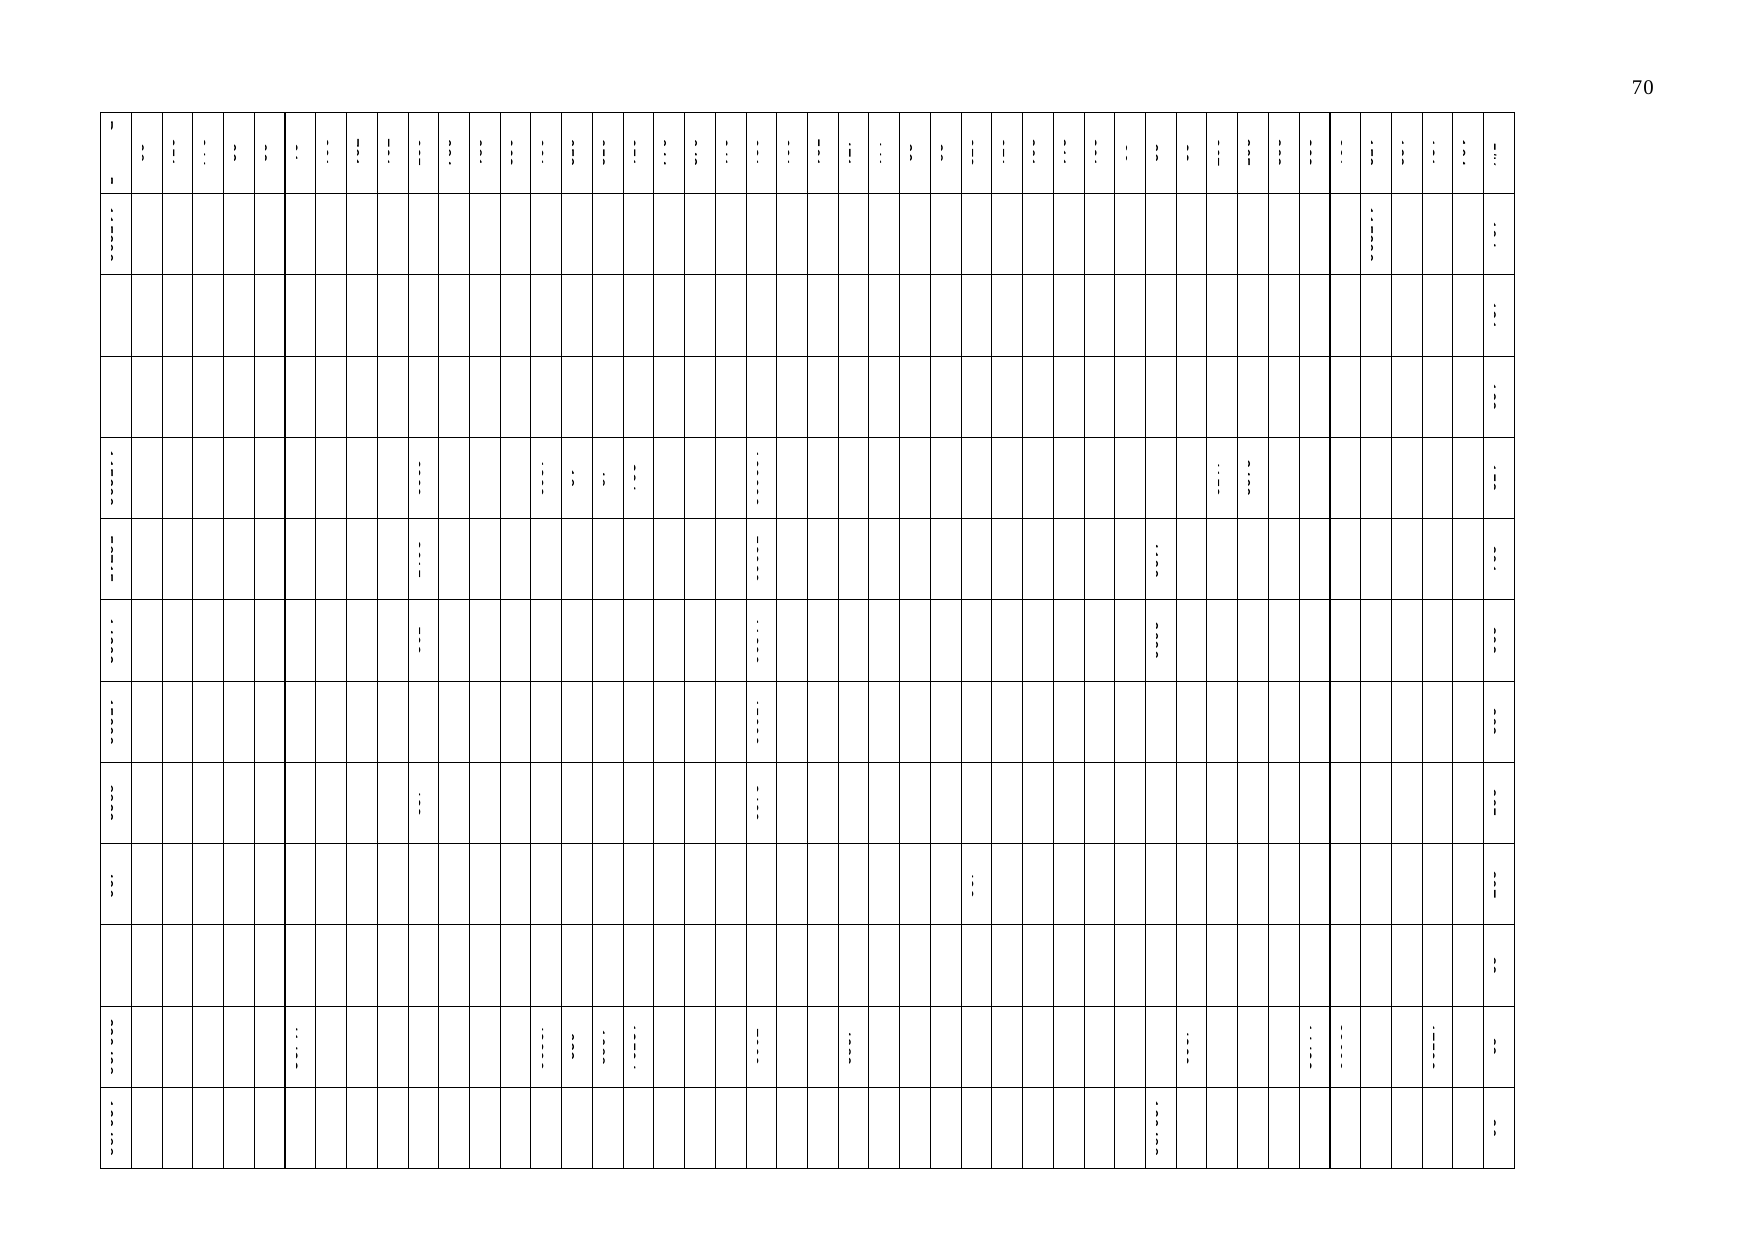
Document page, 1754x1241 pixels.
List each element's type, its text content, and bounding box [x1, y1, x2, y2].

table_cell [808, 438, 838, 518]
table_cell [163, 763, 192, 843]
table_cell 205 [1484, 763, 1514, 843]
table_cell [1453, 194, 1483, 274]
table_cell [654, 275, 684, 356]
table_header 631 [747, 113, 776, 193]
table_cell [900, 682, 930, 762]
table_cell [1177, 763, 1206, 843]
table_cell [347, 600, 377, 681]
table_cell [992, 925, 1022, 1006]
table_cell [501, 519, 530, 599]
table_cell [1269, 682, 1299, 762]
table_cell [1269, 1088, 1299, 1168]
table_cell [654, 844, 684, 924]
table_cell [347, 682, 377, 762]
table_cell [593, 194, 623, 274]
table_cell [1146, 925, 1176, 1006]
table_cell [132, 925, 162, 1006]
table_cell [255, 438, 284, 518]
table_cell [1207, 194, 1237, 274]
table_cell [962, 357, 991, 437]
table_cell [624, 844, 653, 924]
table_cell [654, 763, 684, 843]
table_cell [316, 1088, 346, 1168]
table_cell [1177, 682, 1206, 762]
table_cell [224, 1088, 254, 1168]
table_cell [1177, 519, 1206, 599]
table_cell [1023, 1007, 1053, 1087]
table_cell [1023, 844, 1053, 924]
table_cell [286, 519, 315, 599]
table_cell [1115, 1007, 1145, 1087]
table_cell [1054, 682, 1084, 762]
table_cell 15000 [747, 682, 776, 762]
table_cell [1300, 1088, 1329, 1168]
table_cell [1177, 357, 1206, 437]
table_cell [1146, 844, 1176, 924]
table_cell [839, 844, 868, 924]
table_header 643 [685, 113, 715, 193]
table_cell [1300, 194, 1329, 274]
table_cell [992, 275, 1022, 356]
table_cell [470, 275, 500, 356]
table_cell [501, 438, 530, 518]
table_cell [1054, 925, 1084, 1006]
table_cell [716, 275, 746, 356]
table_cell [1300, 519, 1329, 599]
table_header 22 [1177, 113, 1206, 193]
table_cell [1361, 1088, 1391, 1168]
table_cell [1238, 194, 1268, 274]
table_cell [501, 925, 530, 1006]
table_cell [685, 682, 715, 762]
table_cell [992, 600, 1022, 681]
table_header 361 [1023, 113, 1053, 193]
table_cell [378, 194, 408, 274]
table_cell [286, 194, 315, 274]
table_cell [1054, 275, 1084, 356]
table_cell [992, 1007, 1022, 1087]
table_header 651 [624, 113, 653, 193]
table_cell [685, 600, 715, 681]
table_cell [255, 763, 284, 843]
table_cell [378, 275, 408, 356]
table_cell [685, 357, 715, 437]
table_cell [286, 357, 315, 437]
table_cell [1300, 357, 1329, 437]
table_header 131 [1423, 113, 1452, 193]
table_cell 133 [1484, 357, 1514, 437]
table_cell [378, 682, 408, 762]
table_cell [531, 763, 561, 843]
table_cell [1146, 194, 1176, 274]
table_cell [992, 519, 1022, 599]
table_cell [347, 438, 377, 518]
table_cell [224, 275, 254, 356]
table_cell [470, 844, 500, 924]
table_cell [808, 844, 838, 924]
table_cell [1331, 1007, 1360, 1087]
table_cell [685, 438, 715, 518]
table_cell [255, 194, 284, 274]
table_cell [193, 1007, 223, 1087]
table_cell [1423, 763, 1452, 843]
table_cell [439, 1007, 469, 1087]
table_header 601 [777, 113, 807, 193]
table_header Разом Д [101, 113, 131, 193]
table_cell [1392, 194, 1422, 274]
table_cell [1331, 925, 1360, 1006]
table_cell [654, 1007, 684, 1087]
table_cell [132, 194, 162, 274]
table_cell [747, 357, 776, 437]
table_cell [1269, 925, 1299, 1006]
table_cell [1023, 682, 1053, 762]
table_cell [1331, 844, 1360, 924]
table_cell [869, 438, 899, 518]
table_cell [869, 194, 899, 274]
table_header 202 [1300, 113, 1329, 193]
table_cell [1238, 519, 1268, 599]
table_cell [1115, 763, 1145, 843]
table_cell [808, 357, 838, 437]
table_cell [777, 925, 807, 1006]
table_cell [808, 682, 838, 762]
table_cell [1054, 357, 1084, 437]
table_cell [286, 438, 315, 518]
table_cell [777, 357, 807, 437]
table_cell [531, 357, 561, 437]
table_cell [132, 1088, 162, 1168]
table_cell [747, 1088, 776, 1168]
table_cell [869, 682, 899, 762]
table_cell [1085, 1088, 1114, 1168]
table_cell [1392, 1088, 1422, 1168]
table_cell [1146, 763, 1176, 843]
table_cell [685, 844, 715, 924]
table_cell [1331, 600, 1360, 681]
table_cell [562, 357, 592, 437]
table_cell [193, 925, 223, 1006]
table_cell [193, 682, 223, 762]
table_cell [624, 194, 653, 274]
table_cell [501, 357, 530, 437]
table_cell [286, 275, 315, 356]
table_cell 563 [409, 600, 438, 681]
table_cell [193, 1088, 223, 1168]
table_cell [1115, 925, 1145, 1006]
table_cell [839, 194, 868, 274]
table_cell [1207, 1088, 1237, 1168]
table_cell [224, 925, 254, 1006]
table_cell [1331, 275, 1360, 356]
table_cell 203 [1484, 682, 1514, 762]
table_cell 2615 [409, 519, 438, 599]
table_cell [839, 682, 868, 762]
table_cell [931, 357, 961, 437]
table_cell [224, 682, 254, 762]
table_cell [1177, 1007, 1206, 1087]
table_header 203 [1269, 113, 1299, 193]
table_header 23 [1146, 113, 1176, 193]
table_cell [255, 925, 284, 1006]
table_header 38 [931, 113, 961, 193]
table_cell [931, 275, 961, 356]
table_cell [1207, 844, 1237, 924]
table_cell 115200 [101, 194, 131, 274]
table_cell [593, 844, 623, 924]
table_cell [1085, 357, 1114, 437]
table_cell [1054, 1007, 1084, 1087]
table_cell [531, 682, 561, 762]
table_cell 3400 [1238, 438, 1268, 518]
table_cell [531, 194, 561, 274]
table_cell [716, 925, 746, 1006]
table_cell [378, 357, 408, 437]
table_cell [1085, 600, 1114, 681]
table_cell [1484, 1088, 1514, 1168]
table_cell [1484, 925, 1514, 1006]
table_cell [624, 925, 653, 1006]
table_cell [931, 194, 961, 274]
table_cell [163, 600, 192, 681]
table_cell [132, 438, 162, 518]
table_cell [992, 194, 1022, 274]
table_cell 100000 [747, 438, 776, 518]
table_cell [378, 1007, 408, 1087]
table_cell [900, 925, 930, 1006]
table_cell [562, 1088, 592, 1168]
table_cell [808, 519, 838, 599]
table_cell [378, 438, 408, 518]
table_cell [900, 194, 930, 274]
table_cell [1177, 275, 1206, 356]
table_cell [531, 519, 561, 599]
table_cell [1423, 844, 1452, 924]
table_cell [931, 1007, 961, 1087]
table_cell [286, 844, 315, 924]
table_cell [562, 275, 592, 356]
table_cell [562, 194, 592, 274]
table_cell [1238, 357, 1268, 437]
table_cell [132, 600, 162, 681]
table_header 944 [193, 113, 223, 193]
table_cell [1238, 844, 1268, 924]
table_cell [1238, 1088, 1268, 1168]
table_cell [1115, 844, 1145, 924]
table_cell [316, 844, 346, 924]
table_cell [931, 438, 961, 518]
table_cell 14363 [101, 600, 131, 681]
table_cell [1392, 844, 1422, 924]
table_cell [716, 844, 746, 924]
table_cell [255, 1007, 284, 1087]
table_cell 8822 [101, 763, 131, 843]
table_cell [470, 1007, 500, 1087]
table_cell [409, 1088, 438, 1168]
table_cell [378, 925, 408, 1006]
table_cell [1207, 763, 1237, 843]
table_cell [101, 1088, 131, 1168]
table_cell [1331, 763, 1360, 843]
table_cell [1361, 600, 1391, 681]
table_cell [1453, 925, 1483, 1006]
table_header 39 [900, 113, 930, 193]
table_cell 4100 [1146, 519, 1176, 599]
table_cell [1238, 682, 1268, 762]
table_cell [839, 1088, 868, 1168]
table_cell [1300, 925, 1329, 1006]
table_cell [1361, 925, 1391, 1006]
table_cell [347, 925, 377, 1006]
table_cell [992, 763, 1022, 843]
table_cell [777, 519, 807, 599]
table_cell [286, 763, 315, 843]
table_cell [316, 682, 346, 762]
table_cell [501, 763, 530, 843]
table_cell [1300, 600, 1329, 681]
table_cell [1207, 600, 1237, 681]
table_cell [685, 925, 715, 1006]
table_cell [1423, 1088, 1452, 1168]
table_cell [685, 519, 715, 599]
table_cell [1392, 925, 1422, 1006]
table_cell [624, 275, 653, 356]
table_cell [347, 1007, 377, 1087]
table_cell 115200 [101, 438, 131, 518]
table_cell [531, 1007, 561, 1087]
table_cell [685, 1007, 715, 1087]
table_cell [1054, 519, 1084, 599]
table_cell 202 [1484, 600, 1514, 681]
table_cell [593, 357, 623, 437]
table_cell [316, 194, 346, 274]
table_header 93 [224, 113, 254, 193]
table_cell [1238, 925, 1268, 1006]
table_cell [132, 357, 162, 437]
table_cell [224, 844, 254, 924]
table_cell [1331, 519, 1360, 599]
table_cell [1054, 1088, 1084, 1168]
table_cell [531, 275, 561, 356]
table_cell [439, 682, 469, 762]
table_header 471 [839, 113, 868, 193]
table_header 92 [255, 113, 284, 193]
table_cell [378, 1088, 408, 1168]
table_cell [1023, 194, 1053, 274]
table_cell [1177, 600, 1206, 681]
table_cell [1054, 194, 1084, 274]
table_cell [716, 438, 746, 518]
table_cell [562, 600, 592, 681]
table_cell [132, 763, 162, 843]
table_cell [286, 682, 315, 762]
table_cell [992, 357, 1022, 437]
table_cell [531, 925, 561, 1006]
table_cell [255, 357, 284, 437]
table_cell 18 [562, 438, 592, 518]
table_cell [900, 519, 930, 599]
table_cell [777, 438, 807, 518]
table_cell [808, 194, 838, 274]
table_cell [685, 763, 715, 843]
table_header 372 [962, 113, 991, 193]
table_cell [163, 438, 192, 518]
table_header 685 [409, 113, 438, 193]
table_cell [193, 438, 223, 518]
table_cell 384 [624, 438, 653, 518]
table_cell [316, 925, 346, 1006]
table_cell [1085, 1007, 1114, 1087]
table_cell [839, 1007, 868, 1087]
table_cell [777, 844, 807, 924]
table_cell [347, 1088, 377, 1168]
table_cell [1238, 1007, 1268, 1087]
table_cell [808, 600, 838, 681]
table_cell [654, 925, 684, 1006]
table_header 152 [1361, 113, 1391, 193]
table_cell 201 [1484, 519, 1514, 599]
table_cell [1361, 844, 1391, 924]
table_header 301 [1085, 113, 1114, 193]
table_cell [777, 682, 807, 762]
table_cell 104 [1484, 194, 1514, 274]
table_cell [1361, 438, 1391, 518]
table_cell [624, 357, 653, 437]
table_cell [1115, 682, 1145, 762]
table_cell [869, 763, 899, 843]
table_cell [193, 600, 223, 681]
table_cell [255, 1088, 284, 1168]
table_cell [193, 519, 223, 599]
table_cell [992, 682, 1022, 762]
table_cell [962, 275, 991, 356]
table_cell [1331, 194, 1360, 274]
table_cell [1115, 357, 1145, 437]
table_cell [931, 844, 961, 924]
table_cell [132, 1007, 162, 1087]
table_cell [624, 682, 653, 762]
table_cell 6000 [409, 438, 438, 518]
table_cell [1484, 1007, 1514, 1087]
table_cell 48 [593, 438, 623, 518]
table_header Д/К [1484, 113, 1514, 193]
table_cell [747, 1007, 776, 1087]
table_cell [470, 682, 500, 762]
table_cell [716, 519, 746, 599]
table_cell [1423, 438, 1452, 518]
table_cell [1207, 682, 1237, 762]
table_cell [347, 194, 377, 274]
table_cell [409, 357, 438, 437]
table_cell [316, 357, 346, 437]
table_cell [808, 763, 838, 843]
table_cell [900, 438, 930, 518]
table_cell [1115, 438, 1145, 518]
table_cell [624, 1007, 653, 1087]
table_cell [747, 194, 776, 274]
table_cell [869, 519, 899, 599]
table_cell [470, 763, 500, 843]
table_cell [839, 438, 868, 518]
table_header 26 [1115, 113, 1145, 193]
table_cell [439, 600, 469, 681]
table_cell [962, 519, 991, 599]
table_cell [224, 763, 254, 843]
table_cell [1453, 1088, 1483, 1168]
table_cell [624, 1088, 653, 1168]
table_cell [1054, 763, 1084, 843]
table_cell [1085, 763, 1114, 843]
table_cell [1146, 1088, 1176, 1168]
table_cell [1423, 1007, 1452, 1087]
table_cell [1177, 844, 1206, 924]
table_cell [869, 600, 899, 681]
table_cell [808, 925, 838, 1006]
table_cell [777, 600, 807, 681]
table_cell [624, 763, 653, 843]
table_cell [286, 600, 315, 681]
table_cell [193, 275, 223, 356]
table_cell [900, 763, 930, 843]
table_cell [255, 682, 284, 762]
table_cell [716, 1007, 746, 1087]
table_cell [685, 275, 715, 356]
table_cell [654, 600, 684, 681]
table_cell [992, 844, 1022, 924]
table_cell [839, 600, 868, 681]
table_cell [1177, 438, 1206, 518]
table_cell [654, 357, 684, 437]
table_cell [1085, 682, 1114, 762]
table_cell [593, 925, 623, 1006]
table_cell 15000 [101, 682, 131, 762]
table_cell [132, 844, 162, 924]
table_cell [1300, 844, 1329, 924]
table_cell [101, 925, 131, 1006]
table_header 201 [1331, 113, 1360, 193]
table_cell [1023, 600, 1053, 681]
table_cell [163, 275, 192, 356]
table_cell [1115, 600, 1145, 681]
table_cell [224, 438, 254, 518]
table_cell [439, 275, 469, 356]
table_cell [1300, 438, 1329, 518]
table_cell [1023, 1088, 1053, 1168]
table_cell [839, 763, 868, 843]
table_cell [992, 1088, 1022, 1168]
table_cell [163, 925, 192, 1006]
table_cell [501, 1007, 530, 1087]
table_cell [163, 519, 192, 599]
table_cell [962, 763, 991, 843]
table_cell [1423, 519, 1452, 599]
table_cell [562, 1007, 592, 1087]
table_cell 8400 [747, 763, 776, 843]
table_cell [1023, 438, 1053, 518]
table_cell [347, 275, 377, 356]
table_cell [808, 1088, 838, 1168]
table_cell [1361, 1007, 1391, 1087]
table_cell [255, 600, 284, 681]
table_cell [1361, 357, 1391, 437]
table_cell [1023, 519, 1053, 599]
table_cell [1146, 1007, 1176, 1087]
table_cell [1453, 682, 1483, 762]
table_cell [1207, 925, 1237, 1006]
table_header 653 [562, 113, 592, 193]
table_cell [255, 275, 284, 356]
table_cell [962, 194, 991, 274]
table_cell [1453, 438, 1483, 518]
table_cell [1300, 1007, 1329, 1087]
table_cell [900, 844, 930, 924]
table_cell [1423, 357, 1452, 437]
table_cell [1146, 357, 1176, 437]
table_cell [1300, 682, 1329, 762]
table_cell [869, 275, 899, 356]
table_cell [193, 844, 223, 924]
table_cell [470, 600, 500, 681]
table_cell [839, 519, 868, 599]
table_header 91 [286, 113, 315, 193]
table_cell [316, 438, 346, 518]
table_cell [808, 275, 838, 356]
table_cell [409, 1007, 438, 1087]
table_cell [1453, 275, 1483, 356]
table_cell [347, 519, 377, 599]
table_cell [101, 275, 131, 356]
table_header 311 [1054, 113, 1084, 193]
table_cell [962, 438, 991, 518]
table_cell [1085, 519, 1114, 599]
table_cell [439, 438, 469, 518]
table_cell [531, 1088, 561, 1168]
table_header 501 [808, 113, 838, 193]
table_cell [562, 925, 592, 1006]
table_cell [255, 519, 284, 599]
table_cell [747, 844, 776, 924]
table_header 133 [1392, 113, 1422, 193]
table_cell [439, 925, 469, 1006]
table_cell [1423, 682, 1452, 762]
table_cell [1115, 275, 1145, 356]
table_cell [1054, 600, 1084, 681]
table_cell [501, 844, 530, 924]
table_cell [900, 600, 930, 681]
table_cell [1023, 357, 1053, 437]
table_cell [1269, 194, 1299, 274]
table_cell [839, 925, 868, 1006]
table_cell [439, 763, 469, 843]
table_cell [378, 519, 408, 599]
table_cell 11200 [747, 600, 776, 681]
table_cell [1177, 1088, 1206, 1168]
table_cell [716, 682, 746, 762]
table_cell [1361, 275, 1391, 356]
table_header 98 [132, 113, 162, 193]
table_cell [409, 925, 438, 1006]
table_cell 52000 [747, 519, 776, 599]
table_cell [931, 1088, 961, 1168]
table_cell 152 [1484, 438, 1514, 518]
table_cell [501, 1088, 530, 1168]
table_cell [1146, 275, 1176, 356]
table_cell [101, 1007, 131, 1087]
table_cell [439, 194, 469, 274]
table_cell [562, 844, 592, 924]
table_cell [716, 194, 746, 274]
table_cell [1269, 357, 1299, 437]
table_cell [1238, 275, 1268, 356]
table_cell [163, 682, 192, 762]
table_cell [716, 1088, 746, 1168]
table_cell [654, 438, 684, 518]
table_cell [562, 682, 592, 762]
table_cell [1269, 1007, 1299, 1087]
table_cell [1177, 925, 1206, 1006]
table_cell 2600 [1146, 600, 1176, 681]
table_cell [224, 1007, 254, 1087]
table_cell [747, 275, 776, 356]
table_cell [501, 194, 530, 274]
table_cell [439, 844, 469, 924]
table_cell [931, 519, 961, 599]
table_cell 4150 [1207, 438, 1237, 518]
table_cell [931, 682, 961, 762]
table_cell [1392, 763, 1422, 843]
table_cell [593, 519, 623, 599]
table_cell [1207, 519, 1237, 599]
table_cell [347, 844, 377, 924]
table_cell [839, 357, 868, 437]
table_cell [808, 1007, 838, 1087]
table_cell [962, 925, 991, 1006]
table_cell [593, 600, 623, 681]
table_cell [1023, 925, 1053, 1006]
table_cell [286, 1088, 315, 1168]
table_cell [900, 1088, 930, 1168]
table_cell 400 [962, 844, 991, 924]
table_cell [132, 519, 162, 599]
table_cell [163, 357, 192, 437]
table_header 104 [1453, 113, 1483, 193]
table_cell 131 [1484, 275, 1514, 356]
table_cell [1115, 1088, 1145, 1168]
table_cell [316, 275, 346, 356]
table_cell [1392, 519, 1422, 599]
table_cell [347, 763, 377, 843]
table_cell [1146, 682, 1176, 762]
table_header 205 [1238, 113, 1268, 193]
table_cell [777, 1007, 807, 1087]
table_cell [501, 600, 530, 681]
table_cell [593, 763, 623, 843]
table_cell [316, 763, 346, 843]
table_cell [347, 357, 377, 437]
table_cell [1269, 763, 1299, 843]
table_cell [1269, 275, 1299, 356]
table_cell [1085, 844, 1114, 924]
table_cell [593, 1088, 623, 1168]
table_cell [1361, 763, 1391, 843]
table_cell [163, 844, 192, 924]
table_cell [1361, 519, 1391, 599]
table_header 662 [501, 113, 530, 193]
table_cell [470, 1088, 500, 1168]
table_cell [1423, 194, 1452, 274]
table_cell [1146, 438, 1176, 518]
table_cell [593, 682, 623, 762]
table_cell [1453, 844, 1483, 924]
table_cell [839, 275, 868, 356]
table_header 207 [1207, 113, 1237, 193]
table_cell [439, 519, 469, 599]
table_header 661 [531, 113, 561, 193]
table_cell [193, 763, 223, 843]
table_cell [1361, 682, 1391, 762]
table_cell [562, 763, 592, 843]
table_cell [931, 925, 961, 1006]
table_cell [286, 925, 315, 1006]
table_header 641 [716, 113, 746, 193]
table_cell [470, 519, 500, 599]
table_cell [1453, 600, 1483, 681]
table_cell [1392, 275, 1422, 356]
table_cell [224, 600, 254, 681]
table_cell [1085, 438, 1114, 518]
table_cell [132, 682, 162, 762]
table_cell [316, 600, 346, 681]
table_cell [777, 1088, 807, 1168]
table_cell [1423, 275, 1452, 356]
table_cell [777, 763, 807, 843]
table_cell [1392, 438, 1422, 518]
table_cell [624, 519, 653, 599]
table_cell 58715 [101, 519, 131, 599]
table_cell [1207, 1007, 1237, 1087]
table_cell [1269, 438, 1299, 518]
table_cell [531, 844, 561, 924]
table_cell [409, 194, 438, 274]
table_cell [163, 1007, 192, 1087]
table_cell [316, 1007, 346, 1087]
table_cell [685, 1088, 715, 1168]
table_cell [1054, 844, 1084, 924]
table_cell [900, 275, 930, 356]
table_cell [224, 519, 254, 599]
table_cell 422 [409, 763, 438, 843]
table_cell [316, 519, 346, 599]
table_cell [1453, 357, 1483, 437]
table_header 652 [593, 113, 623, 193]
table_cell [409, 275, 438, 356]
table_cell [869, 925, 899, 1006]
table_cell [193, 357, 223, 437]
table_cell [962, 682, 991, 762]
table_cell [470, 438, 500, 518]
table_cell [1269, 519, 1299, 599]
table_cell [1023, 763, 1053, 843]
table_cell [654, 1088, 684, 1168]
table_cell [869, 844, 899, 924]
table_cell 400 [101, 844, 131, 924]
table_cell [1331, 682, 1360, 762]
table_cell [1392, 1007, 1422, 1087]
table_cell [1115, 194, 1145, 274]
table_cell [716, 357, 746, 437]
table_cell [931, 600, 961, 681]
table_cell [716, 763, 746, 843]
table_header 644 [654, 113, 684, 193]
table_cell [685, 194, 715, 274]
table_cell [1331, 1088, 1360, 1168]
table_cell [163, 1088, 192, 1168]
table_cell [654, 682, 684, 762]
table_header 951 [163, 113, 192, 193]
table_header 681 [470, 113, 500, 193]
table_cell [1300, 275, 1329, 356]
table_cell [1453, 519, 1483, 599]
table_cell [1085, 275, 1114, 356]
table_cell [531, 600, 561, 681]
table_cell [470, 357, 500, 437]
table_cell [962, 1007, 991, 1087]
table_cell [378, 844, 408, 924]
table_cell [1207, 275, 1237, 356]
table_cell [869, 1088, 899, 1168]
table_cell [1392, 600, 1422, 681]
table_cell [439, 357, 469, 437]
table_header 441 [869, 113, 899, 193]
table_cell [562, 519, 592, 599]
table_cell [378, 763, 408, 843]
table_cell 115200 [1361, 194, 1391, 274]
table_cell [931, 763, 961, 843]
table_cell [1269, 600, 1299, 681]
table_cell [1392, 682, 1422, 762]
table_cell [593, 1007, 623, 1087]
table_cell [716, 600, 746, 681]
table_cell [1177, 194, 1206, 274]
table_cell [962, 600, 991, 681]
table_cell [255, 844, 284, 924]
table_cell [1331, 357, 1360, 437]
table_cell [1085, 194, 1114, 274]
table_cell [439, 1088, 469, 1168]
table_cell [654, 194, 684, 274]
table_cell [163, 194, 192, 274]
table_cell [1054, 438, 1084, 518]
table_cell [1331, 438, 1360, 518]
table_cell [869, 357, 899, 437]
table_cell [501, 275, 530, 356]
table_header 791 [347, 113, 377, 193]
table_cell [1238, 600, 1268, 681]
table_header 684 [439, 113, 469, 193]
table_cell [624, 600, 653, 681]
table_cell [1269, 844, 1299, 924]
table_header 901 [316, 113, 346, 193]
table_cell [900, 357, 930, 437]
table_cell [1453, 763, 1483, 843]
table_header 371 [992, 113, 1022, 193]
table_cell [777, 275, 807, 356]
table_cell [593, 275, 623, 356]
table_cell [409, 844, 438, 924]
table_cell [1238, 763, 1268, 843]
table_cell [992, 438, 1022, 518]
table_cell [1023, 275, 1053, 356]
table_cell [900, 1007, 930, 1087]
table_cell [378, 600, 408, 681]
table_cell [1392, 357, 1422, 437]
table_cell [1115, 519, 1145, 599]
table_cell [747, 925, 776, 1006]
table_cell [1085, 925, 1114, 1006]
table_cell [654, 519, 684, 599]
table_cell 207 [1484, 844, 1514, 924]
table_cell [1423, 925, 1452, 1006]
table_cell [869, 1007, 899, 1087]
table_cell 1200 [531, 438, 561, 518]
table_cell [470, 194, 500, 274]
table_cell [1207, 357, 1237, 437]
table_cell [1423, 600, 1452, 681]
table_cell [101, 357, 131, 437]
table_cell [777, 194, 807, 274]
table_cell [224, 194, 254, 274]
table_cell [501, 682, 530, 762]
table_cell [193, 194, 223, 274]
table_cell [224, 357, 254, 437]
table_cell [132, 275, 162, 356]
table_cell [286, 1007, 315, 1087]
table_header 701 [378, 113, 408, 193]
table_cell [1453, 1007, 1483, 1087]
table_cell [1300, 763, 1329, 843]
table_cell [470, 925, 500, 1006]
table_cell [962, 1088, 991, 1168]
table_cell [409, 682, 438, 762]
